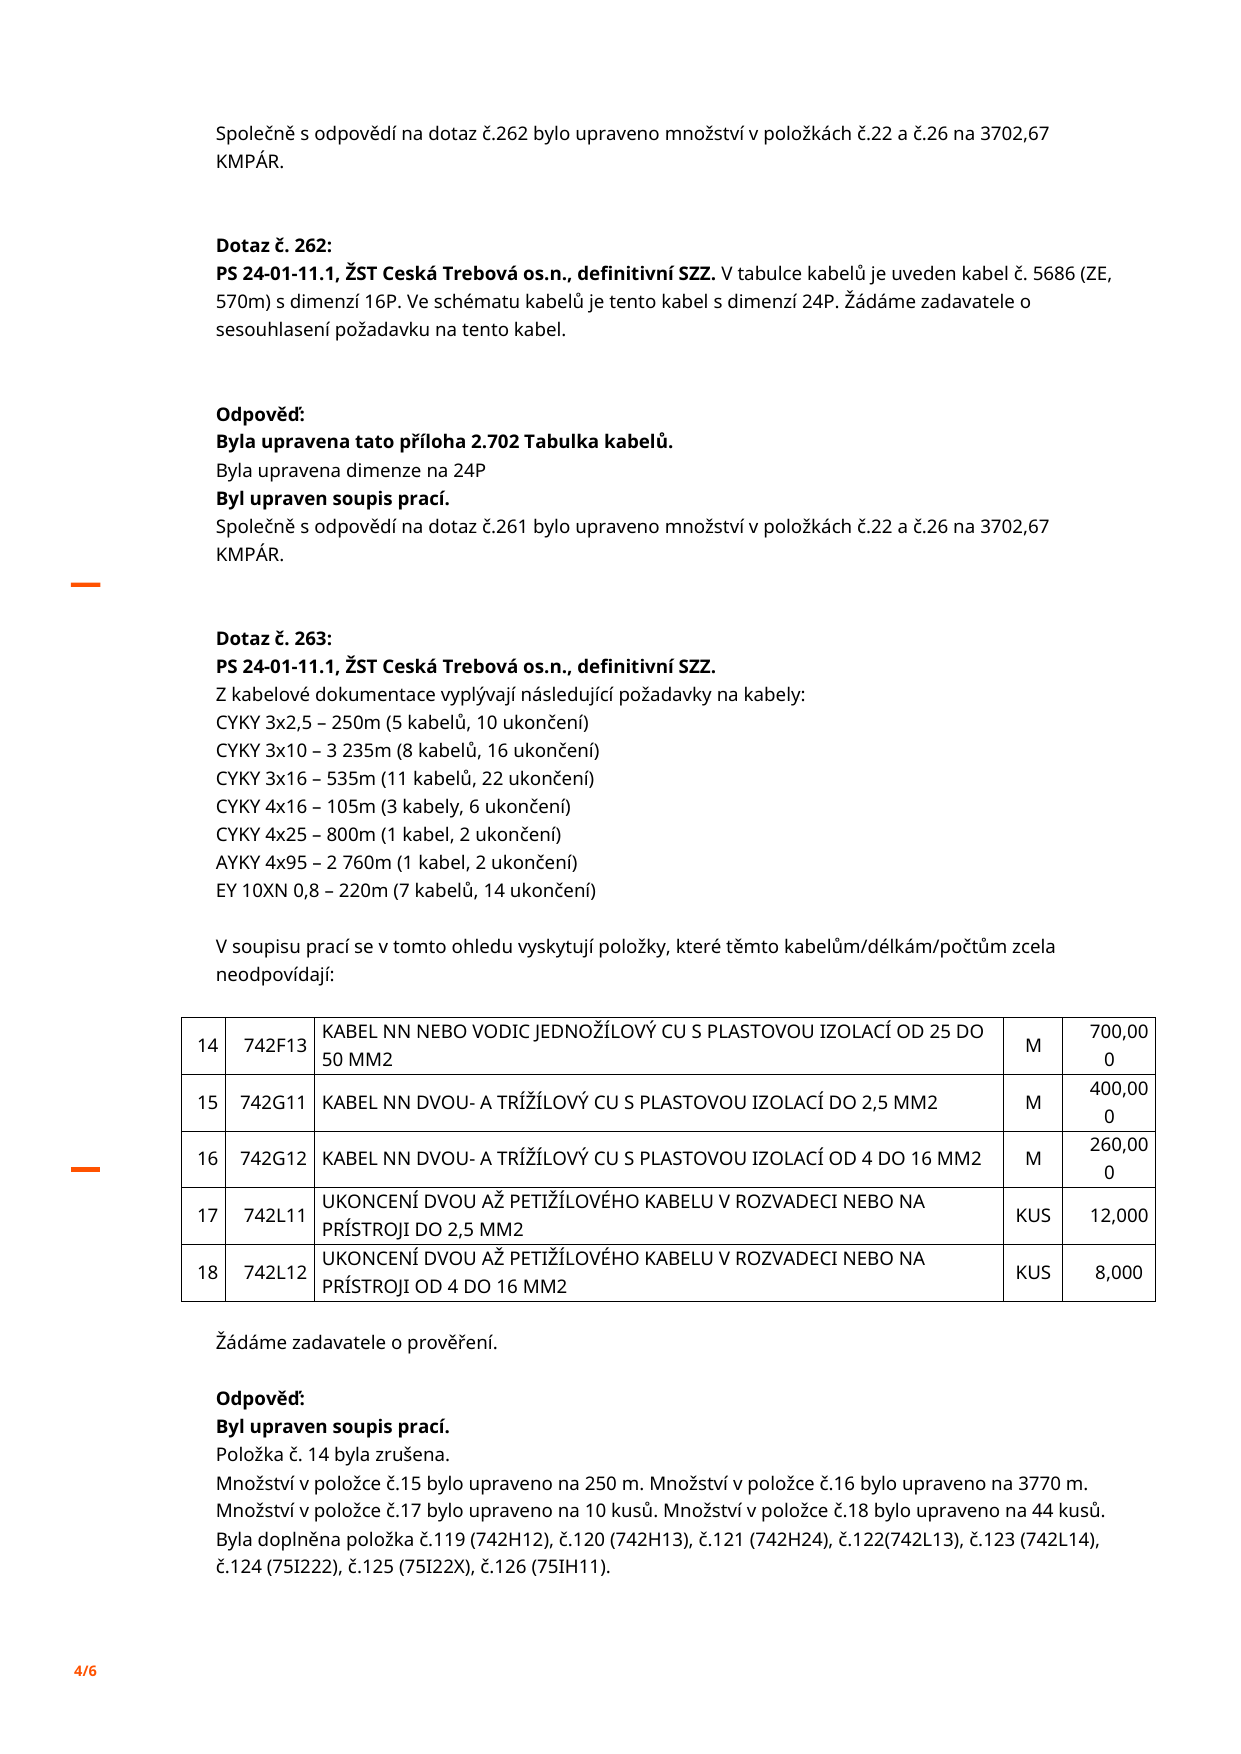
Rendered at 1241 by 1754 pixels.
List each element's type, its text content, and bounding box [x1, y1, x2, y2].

text CYKY 4x16 – 105m (3 kabely, 6 ukončení) [216, 793, 1122, 819]
text CYKY 3x16 – 535m (11 kabelů, 22 ukončení) [216, 765, 1122, 791]
table_cell KABEL NN DVOU- A TRÍŽÍLOVÝ CU S PLASTOVOU IZOLACÍ DO 2,5 MM2 [315, 1075, 1003, 1131]
table_header 742F13 [226, 1018, 314, 1074]
text PS 24-01-11.1, ŽST Ceská Trebová os.n., definitivní SZZ. [216, 653, 1122, 678]
text Byla doplněna položka č.119 (742H12), č.120 (742H13), č.121 (742H24), č.122(742L13), č.123 (742L14), č.124 (75I222), č.125 (75I22X), č.126 (75IH11). [216, 1526, 1122, 1579]
table_cell 260,000 [1063, 1132, 1155, 1187]
table_cell KUS [1004, 1188, 1062, 1244]
text Byl upraven soupis prací. [216, 485, 1122, 510]
table_cell 8,000 [1063, 1245, 1155, 1301]
table_cell 16 [182, 1132, 225, 1187]
table_cell M [1004, 1132, 1062, 1187]
text Odpověď: [216, 401, 1122, 426]
text Byl upraven soupis prací. [216, 1414, 1122, 1439]
table_cell M [1004, 1075, 1062, 1131]
table_cell 742L12 [226, 1245, 314, 1301]
text Z kabelové dokumentace vyplývají následující požadavky na kabely: [216, 681, 1122, 707]
text PS 24-01-11.1, ŽST Ceská Trebová os.n., definitivní SZZ. V tabulce kabelů je uveden kabel č. 5686 (ZE, 570m) s dimenzí 16P. Ve schématu kabelů je tento kabel s dimenzí 24P. Žádáme zadavatele o sesouhlasení požadavku na tento kabel. [216, 261, 1122, 342]
table_cell 742L11 [226, 1188, 314, 1244]
text Společně s odpovědí na dotaz č.262 bylo upraveno množství v položkách č.22 a č.26 na 3702,67 KMPÁR. [216, 121, 1122, 174]
table_cell KUS [1004, 1245, 1062, 1301]
text V soupisu prací se v tomto ohledu vyskytují položky, které těmto kabelům/délkám/počtům zcela neodpovídají: [216, 933, 1122, 987]
text Byla upravena tato příloha 2.702 Tabulka kabelů. [216, 429, 1122, 454]
table_header 14 [182, 1018, 225, 1074]
text CYKY 3x2,5 – 250m (5 kabelů, 10 ukončení) [216, 709, 1122, 734]
text CYKY 4x25 – 800m (1 kabel, 2 ukončení) [216, 821, 1122, 847]
table_cell 742G11 [226, 1075, 314, 1131]
text Odpověď: [216, 1386, 1122, 1411]
text Byla upravena dimenze na 24P [216, 457, 1122, 482]
table_cell 400,000 [1063, 1075, 1155, 1131]
table_cell 17 [182, 1188, 225, 1244]
text Společně s odpovědí na dotaz č.261 bylo upraveno množství v položkách č.22 a č.26 na 3702,67 KMPÁR. [216, 513, 1122, 566]
text Dotaz č. 263: [216, 625, 1122, 651]
table_cell 18 [182, 1245, 225, 1301]
text Množství v položce č.15 bylo upraveno na 250 m. Množství v položce č.16 bylo upraveno na 3770 m. Množství v položce č.17 bylo upraveno na 10 kusů. Množství v položce č.18 bylo upraveno na 44 kusů. [216, 1470, 1122, 1523]
table_cell KABEL NN DVOU- A TRÍŽÍLOVÝ CU S PLASTOVOU IZOLACÍ OD 4 DO 16 MM2 [315, 1132, 1003, 1187]
text CYKY 3x10 – 3 235m (8 kabelů, 16 ukončení) [216, 737, 1122, 763]
text EY 10XN 0,8 – 220m (7 kabelů, 14 ukončení) [216, 877, 1122, 903]
table_header KABEL NN NEBO VODIC JEDNOŽÍLOVÝ CU S PLASTOVOU IZOLACÍ OD 25 DO 50 MM2 [315, 1018, 1003, 1074]
table_cell UKONCENÍ DVOU AŽ PETIŽÍLOVÉHO KABELU V ROZVADECI NEBO NA PRÍSTROJI OD 4 DO 16 MM2 [315, 1245, 1003, 1301]
table_cell 742G12 [226, 1132, 314, 1187]
text Dotaz č. 262: [216, 233, 1122, 258]
table_cell 12,000 [1063, 1188, 1155, 1244]
table_cell UKONCENÍ DVOU AŽ PETIŽÍLOVÉHO KABELU V ROZVADECI NEBO NA PRÍSTROJI DO 2,5 MM2 [315, 1188, 1003, 1244]
table_cell 15 [182, 1075, 225, 1131]
table_header M [1004, 1018, 1062, 1074]
text Položka č. 14 byla zrušena. [216, 1442, 1122, 1467]
text Žádáme zadavatele o prověření. [216, 1330, 1122, 1355]
text AYKY 4x95 – 2 760m (1 kabel, 2 ukončení) [216, 849, 1122, 875]
table_header 700,000 [1063, 1018, 1155, 1074]
